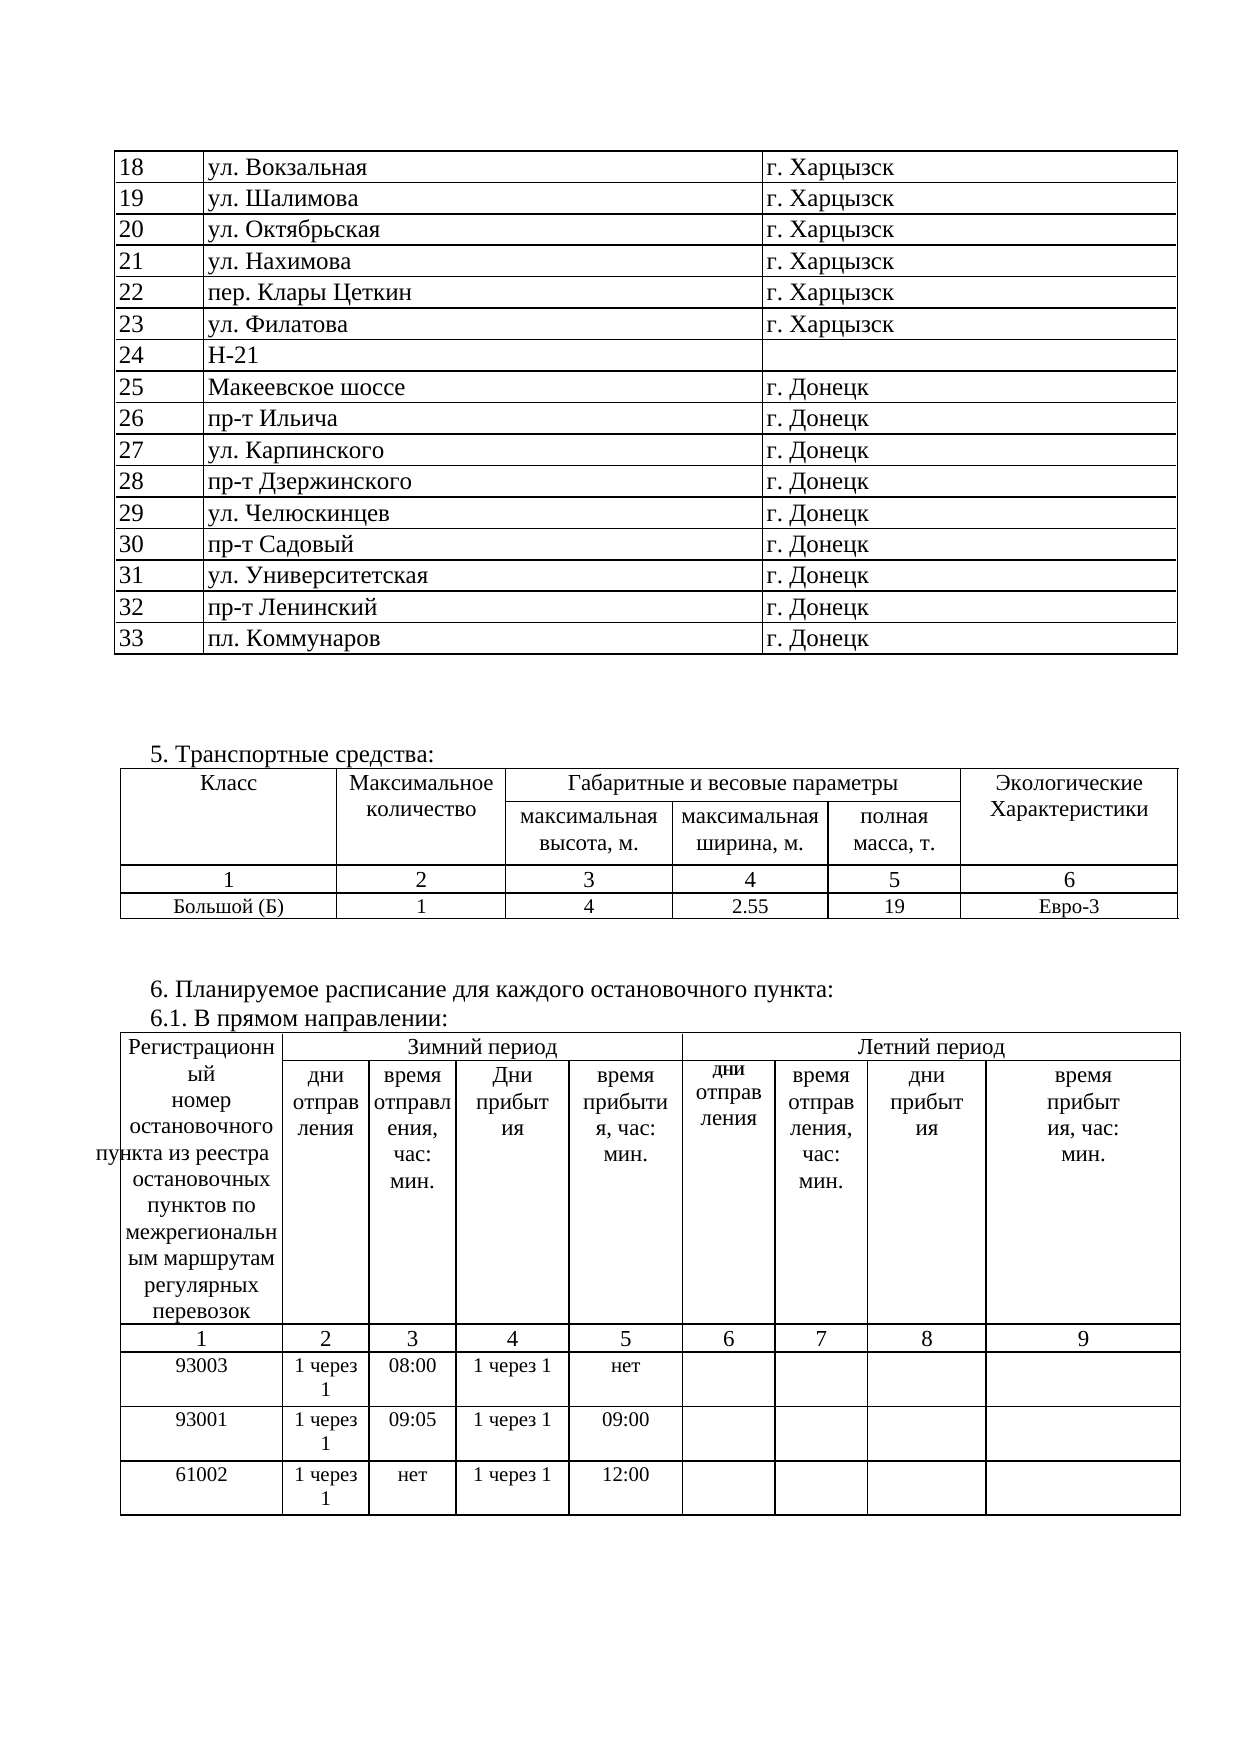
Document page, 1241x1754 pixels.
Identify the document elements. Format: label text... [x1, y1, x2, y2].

table_cell нет [370, 1462, 455, 1514]
table_cell 09:00 [570, 1407, 682, 1460]
table_cell 27 [115, 434, 203, 464]
table_cell 23 [115, 308, 203, 339]
table_cell Макеевское шоссе [204, 372, 762, 402]
table_cell 5 [829, 866, 960, 892]
table_cell [683, 1462, 774, 1514]
table_cell г. Донецк [763, 402, 1177, 433]
table_cell г. Донецк [763, 433, 1177, 464]
table_cell 30 [115, 529, 203, 559]
table_cell Дни прибыт ия [457, 1061, 568, 1323]
table_cell 61002 [121, 1462, 282, 1514]
table_cell 28 [115, 466, 203, 496]
table_cell 6 [961, 866, 1177, 892]
table_cell г. Донецк [763, 496, 1177, 527]
table_cell 1 через 1 [283, 1462, 368, 1514]
table_cell 93001 [121, 1407, 282, 1460]
table_cell 33 [115, 623, 203, 653]
table_cell дни прибыт ия [868, 1061, 985, 1323]
table_cell Большой (Б) [121, 894, 336, 918]
table_header Экологические Характеристики [961, 769, 1177, 864]
table_header Летний период [683, 1033, 1180, 1060]
table_cell пр-т Ильича [204, 403, 762, 433]
table_cell 18 [115, 152, 203, 181]
table_cell г. Донецк [763, 622, 1177, 653]
table_cell ул. Филатова [204, 309, 762, 339]
table_cell 1 [121, 866, 336, 892]
table_cell 1 [337, 894, 505, 918]
table_cell 1 через 1 [283, 1407, 368, 1460]
table_cell пр-т Садовый [204, 529, 762, 559]
table_cell 7 [776, 1325, 867, 1351]
table_cell нет [570, 1353, 682, 1406]
table_cell 24 [115, 340, 203, 370]
table_cell ДНИ отправ ления [683, 1061, 774, 1323]
table_cell 9 [987, 1325, 1180, 1351]
table_cell г. Харцызск [763, 276, 1177, 307]
table_cell г. Донецк [763, 559, 1177, 590]
table_cell 4 [506, 894, 672, 918]
table_cell ул. Карпинского [204, 435, 762, 464]
table_cell г. Харцызск [763, 152, 1177, 181]
table_cell 3 [370, 1325, 455, 1351]
table_cell [683, 1353, 774, 1406]
table_cell 12:00 [570, 1462, 682, 1514]
table_cell [776, 1353, 867, 1406]
table_cell [683, 1407, 774, 1460]
table_cell ул. Университетская [204, 561, 762, 590]
table_cell 1 [121, 1325, 282, 1351]
table_cell 4 [673, 866, 827, 892]
text 5. Транспортные средства: [150, 739, 1090, 767]
table_cell [987, 1353, 1180, 1406]
table_cell [776, 1407, 867, 1460]
table_cell пр-т Дзержинского [204, 466, 762, 496]
table_cell [868, 1407, 985, 1460]
table_cell 21 [115, 245, 203, 276]
table_cell [868, 1462, 985, 1514]
table_cell пер. Клары Цеткин [204, 277, 762, 307]
table_cell г. Донецк [763, 528, 1177, 559]
table_cell 1 через 1 [457, 1462, 568, 1514]
table_cell 25 [115, 371, 203, 402]
table_cell 2 [337, 866, 505, 892]
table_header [121, 1033, 282, 1323]
table_cell пр-т Ленинский [204, 592, 762, 622]
table_cell г. Харцызск [763, 244, 1177, 276]
table_cell 19 [115, 183, 203, 213]
table_header Класс [121, 769, 336, 864]
table_cell 22 [115, 277, 203, 307]
table_cell ул. Октябрьская [204, 215, 762, 244]
table_cell 3 [506, 866, 672, 892]
table_cell 8 [868, 1325, 985, 1351]
table_header Максимальное количество [337, 769, 505, 864]
table_cell 5 [570, 1325, 682, 1351]
table_cell 4 [457, 1325, 568, 1351]
table_cell ул. Вокзальная [204, 152, 762, 181]
table_cell [987, 1462, 1180, 1514]
table_cell 6 [683, 1325, 774, 1351]
table_header Зимний период [283, 1033, 682, 1060]
table_cell [763, 339, 1177, 370]
text 6. Планируемое расписание для каждого остановочного пункта: [150, 974, 1090, 1003]
table_cell г. Донецк [763, 465, 1177, 496]
table_cell г. Харцызск [763, 213, 1177, 244]
table_cell ул. Шалимова [204, 183, 762, 213]
table_cell 19 [829, 894, 960, 918]
table_cell г. Харцызск [763, 181, 1177, 213]
table_cell время отправл ения, час: мин. [370, 1061, 455, 1323]
table_cell 32 [115, 591, 203, 622]
table_cell 93003 [121, 1353, 282, 1406]
table_cell г. Донецк [763, 590, 1177, 622]
table_cell 1 через 1 [457, 1353, 568, 1406]
table_cell 1 через 1 [283, 1353, 368, 1406]
table_cell время отправ ления, час: мин. [776, 1061, 867, 1323]
table_cell [868, 1353, 985, 1406]
table_cell дни отправ ления [283, 1061, 368, 1323]
table_cell ул. Нахимова [204, 246, 762, 276]
table_cell время прибыти я, час: мин. [570, 1061, 682, 1323]
table_cell Н-21 [204, 340, 762, 370]
table_cell 26 [115, 403, 203, 433]
table_cell [987, 1407, 1180, 1460]
text 6.1. В прямом направлении: [150, 1003, 1090, 1032]
table_cell 1 через 1 [457, 1407, 568, 1460]
table_header Габаритные и весовые параметры [506, 769, 960, 801]
table_cell г. Донецк [763, 370, 1177, 402]
table_cell 31 [115, 560, 203, 590]
table_cell 20 [115, 214, 203, 244]
table_cell ул. Челюскинцев [204, 498, 762, 527]
table_cell максимальная ширина, м. [673, 802, 827, 864]
table_cell 2.55 [673, 894, 827, 918]
table_cell [776, 1462, 867, 1514]
table_cell 08:00 [370, 1353, 455, 1406]
table_cell 09:05 [370, 1407, 455, 1460]
table_cell г. Харцызск [763, 307, 1177, 339]
table_cell 29 [115, 497, 203, 527]
table_cell время прибыт ия, час: мин. [987, 1061, 1180, 1323]
table_cell 2 [283, 1325, 368, 1351]
table_cell полная масса, т. [829, 802, 960, 864]
table_cell максимальная высота, м. [506, 802, 672, 864]
table_cell пл. Коммунаров [204, 623, 762, 653]
table_cell Евро-3 [961, 894, 1177, 918]
